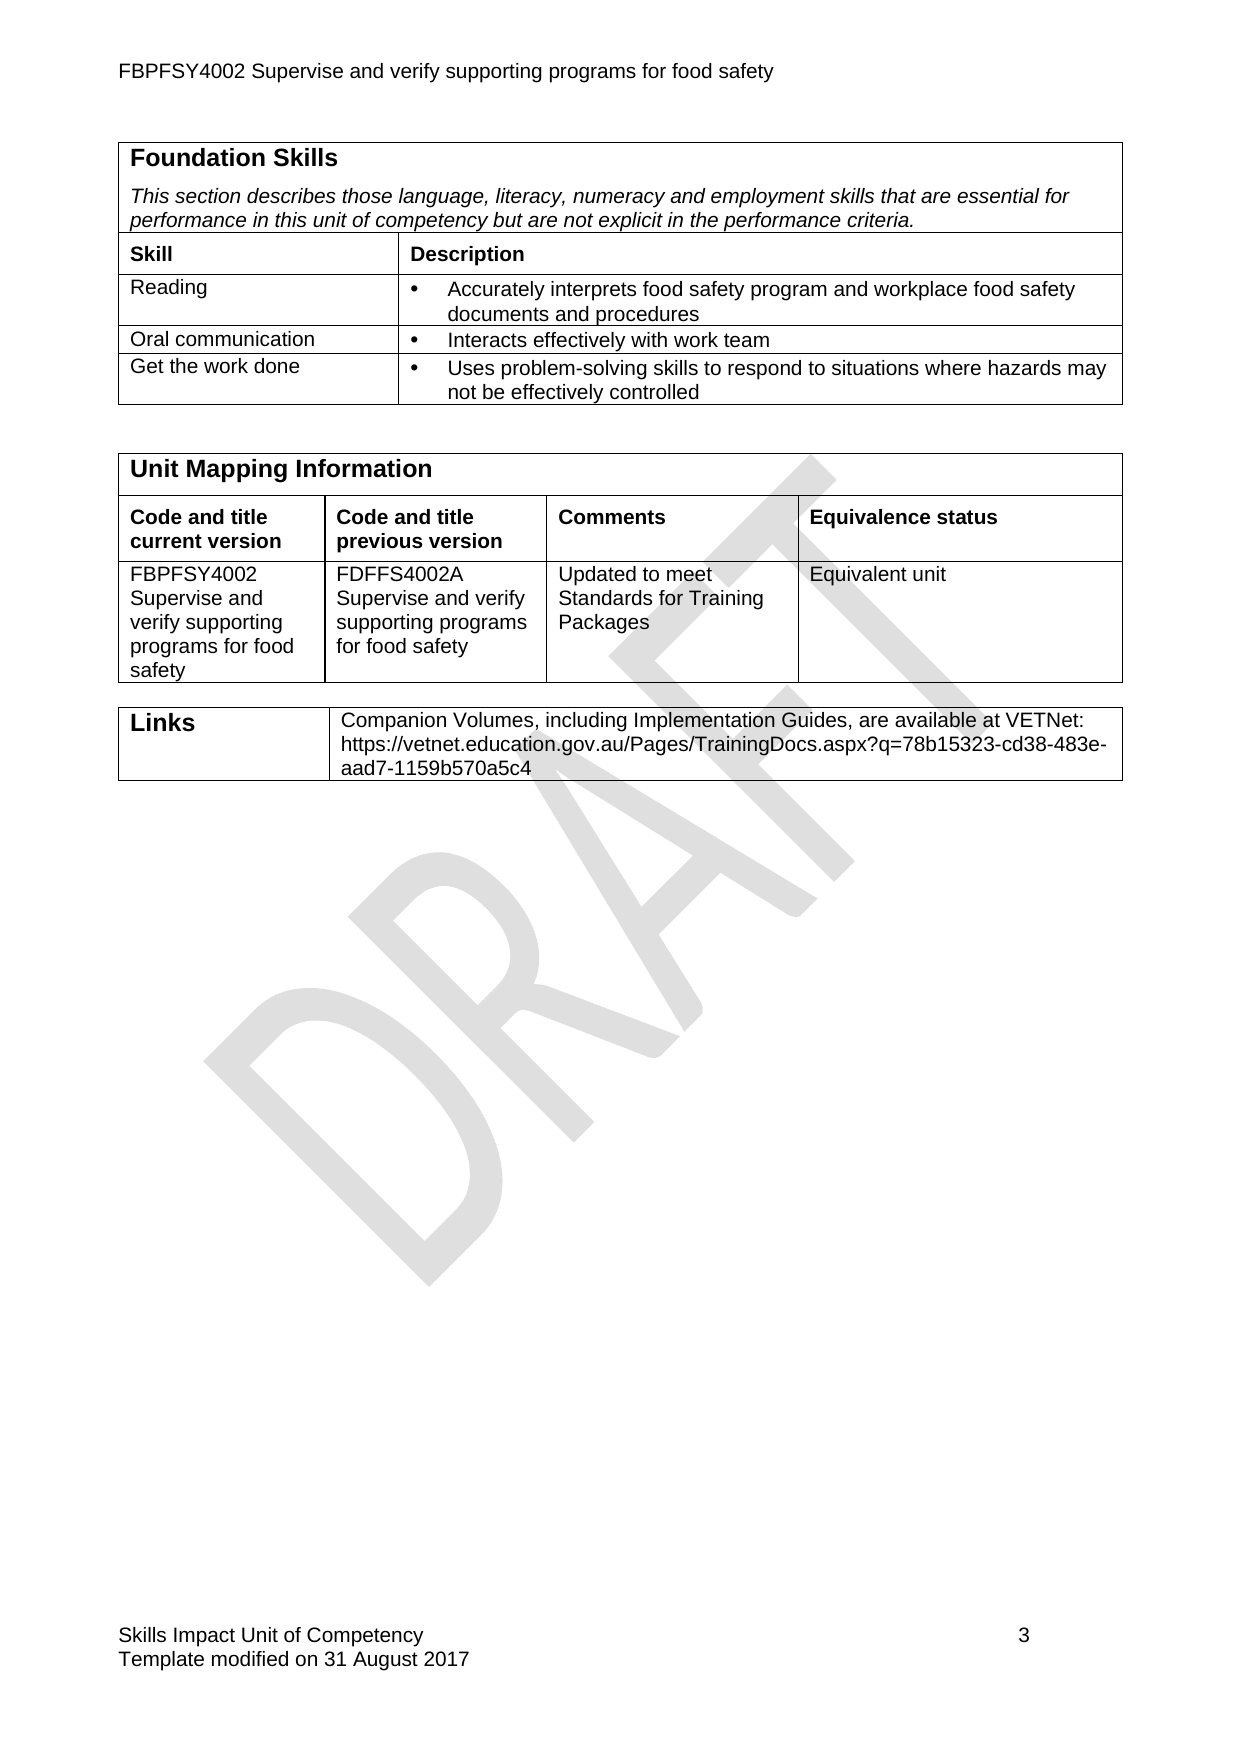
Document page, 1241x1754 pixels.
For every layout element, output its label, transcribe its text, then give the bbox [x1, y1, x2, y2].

table_cell Accurately interprets food safety program and workplace food safety documents and procedures [399, 275, 1122, 325]
table_cell Reading [119, 275, 398, 325]
table_header Companion Volumes, including Implementation Guides, are available at VETNet: https://vetnet.education.gov.au/Pages/TrainingDocs.aspx?q=78b15323-cd38-483e-aad7-1159b570a5c4 [330, 708, 1122, 780]
table_cell Skill [119, 233, 398, 274]
table_cell Get the work done [119, 354, 398, 404]
table_header Links [119, 708, 329, 780]
table_cell Updated to meet Standards for Training Packages [547, 562, 798, 682]
table_header Unit Mapping Information [119, 454, 1122, 495]
table_cell Comments [547, 496, 798, 561]
table_cell Code and title current version [119, 496, 324, 561]
table_cell FBPFSY4002 Supervise and verify supporting programs for food safety [119, 562, 324, 682]
table_cell Uses problem-solving skills to respond to situations where hazards may not be effectively controlled [399, 354, 1122, 404]
table_cell Code and title previous version [326, 496, 546, 561]
table_cell Equivalence status [799, 496, 1122, 561]
table_cell Interacts effectively with work team [399, 326, 1122, 353]
table_cell Oral communication [119, 326, 398, 353]
table_header Foundation Skills This section describes those language, literacy, numeracy and employment skills that are essential for performance in this unit of competency but are not explicit in the performance criteria. [119, 143, 1122, 232]
table_cell FDFFS4002A Supervise and verify supporting programs for food safety [326, 562, 546, 682]
table_cell Description [399, 233, 1122, 274]
table_cell Equivalent unit [799, 562, 1122, 682]
